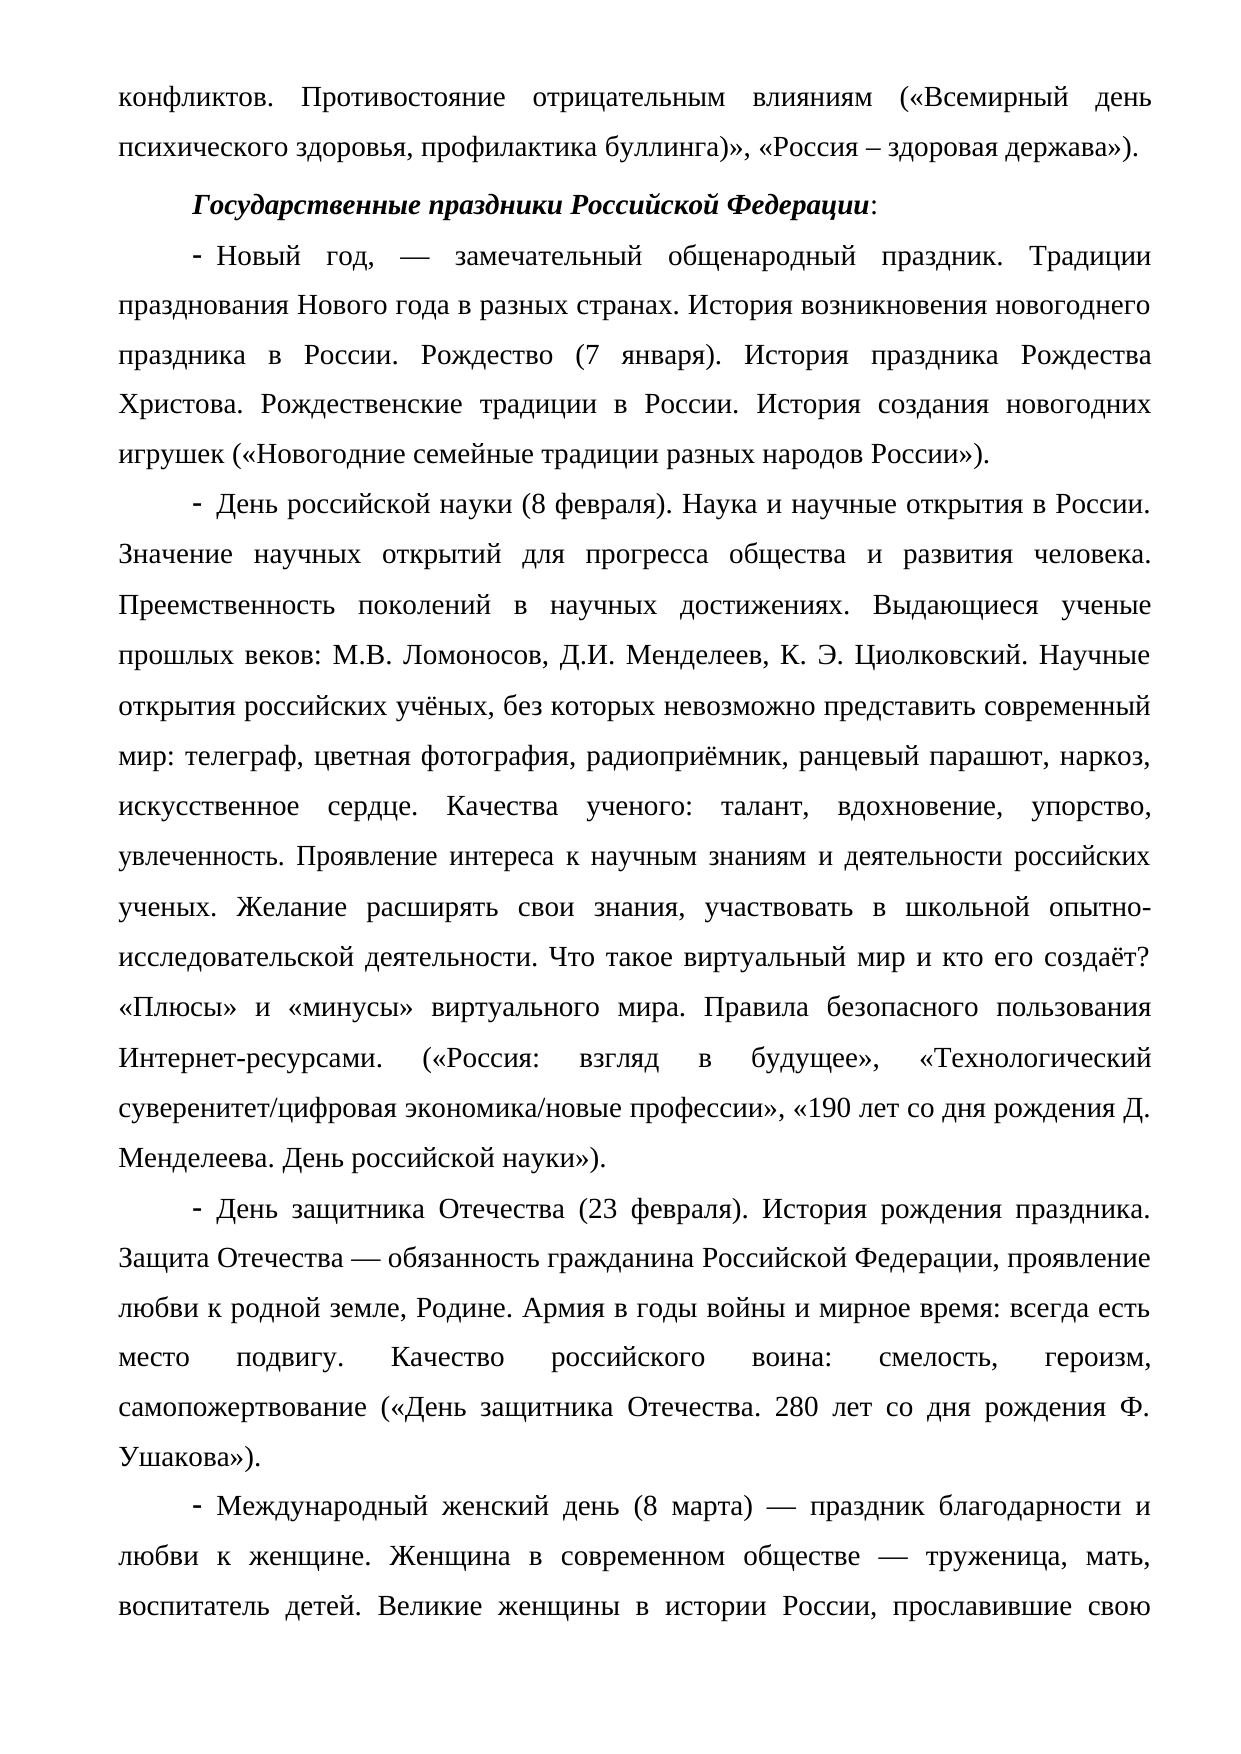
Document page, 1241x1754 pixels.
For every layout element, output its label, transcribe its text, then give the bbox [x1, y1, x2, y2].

list Новый год, — замечательный общенародный праздник. Традиции празднования Нового года в разных странах. История возникновения новогоднего праздника в России. Рождество (7 января). История праздника Рождества Христова. Рождественские традиции в России. История создания новогодних игрушек («Новогодние семейные традиции разных народов России»). [118, 238, 1152, 470]
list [118, 1488, 1152, 1621]
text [118, 79, 1152, 163]
subtitle Государственные праздники Российской Федерации: [192, 187, 1167, 221]
list День российской науки (8 февраля). Наука и научные открытия в России. Значение научных открытий для прогресса общества и развития человека. Преемственность поколений в научных достижениях. Выдающиеся ученые прошлых веков: М.В. Ломоносов, Д.И. Менделеев, К. Э. Циолковский. Научные открытия российских учёных, без которых невозможно представить современный мир: телеграф, цветная фотография, радиоприёмник, ранцевый парашют, наркоз, искусственное сердце. Качества ученого: талант, вдохновение, упорство, увлеченность. Проявление интереса к научным знаниям и деятельности российских ученых. Желание расширять свои знания, участвовать в школьной опытно- исследовательской деятельности. Что такое виртуальный мир и кто его создаёт? [118, 486, 1152, 973]
list День защитника Отечества (23 февраля). История рождения праздника. Защита Отечества — обязанность гражданина Российской Федерации, проявление любви к родной земле, Родине. Армия в годы войны и мирное время: всегда есть место подвигу. Качество российского воина: смелость, героизм, самопожертвование («День защитника Отечества. 280 лет со дня рождения Ф. Ушакова»). [118, 1191, 1152, 1472]
text «Плюсы» и «минусы» виртуального мира. Правила безопасного пользования Интернет-ресурсами. («Россия: взгляд в будущее», «Технологический суверенитет/цифровая экономика/новые профессии», «190 лет со дня рождения Д. Менделеева. День российской науки»). [118, 989, 1152, 1174]
